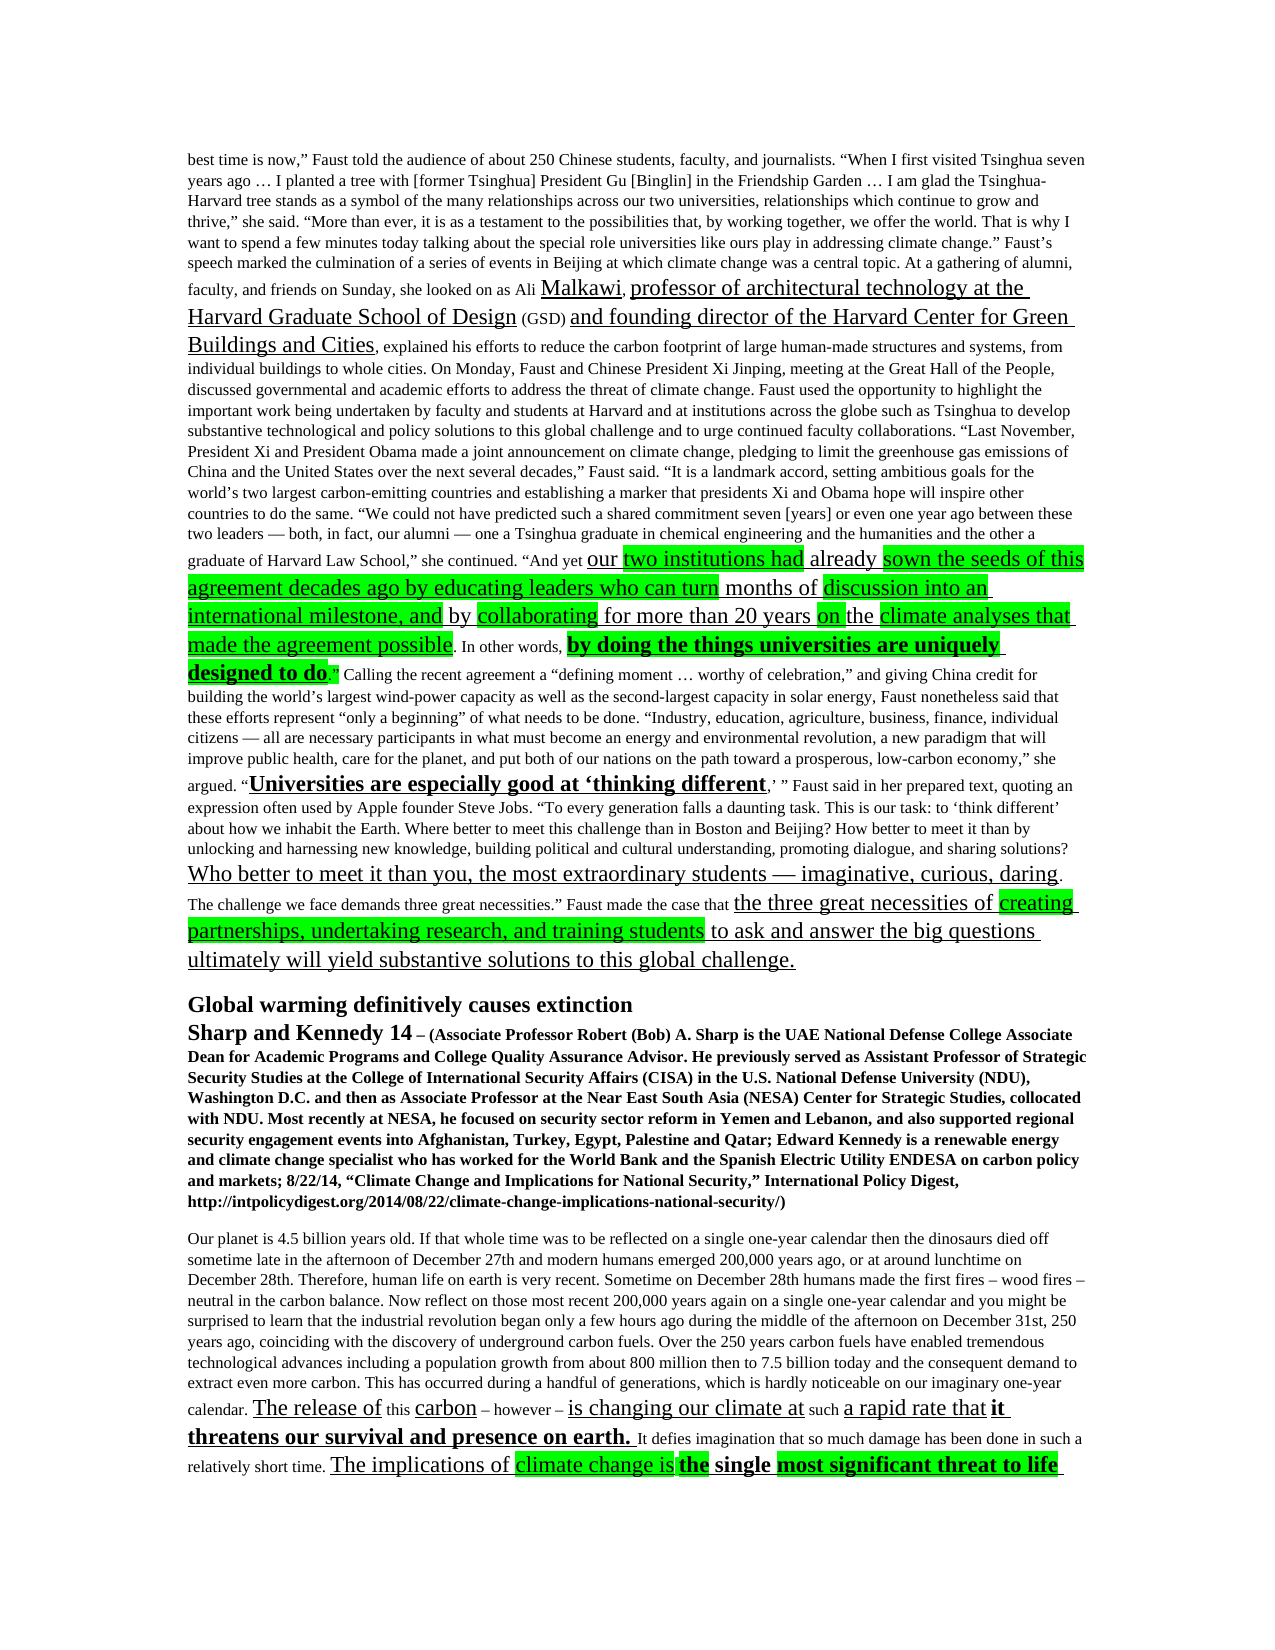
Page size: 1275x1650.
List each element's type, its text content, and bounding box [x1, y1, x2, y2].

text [187, 1229, 1087, 1477]
subtitle Global warming definitively causes extinction [187, 991, 1087, 1017]
text Sharp and Kennedy 14 – (Associate Professor Robert (Bob) A. Sharp is the UAE National Defense College Associate Dean for Academic Programs and College Quality Assurance Advisor. He previously served as Assistant Professor of Strategic Security Studies at the College of International Security Affairs (CISA) in the U.S. National Defense University (NDU), Washington D.C. and then as Associate Professor at the Near East South Asia (NESA) Center for Strategic Studies, collocated with NDU. Most recently at NESA, he focused on security sector reform in Yemen and Lebanon, and also supported regional security engagement events into Afghanistan, Turkey, Egypt, Palestine and Qatar; Edward Kennedy is a renewable energy and climate change specialist who has worked for the World Bank and the Spanish Electric Utility ENDESA on carbon policy and markets; 8/22/14, “Climate Change and Implications for National Security,” International Policy Digest, http://intpolicydigest.org/2014/08/22/climate-change-implications-national-security/) [187, 1019, 1087, 1211]
